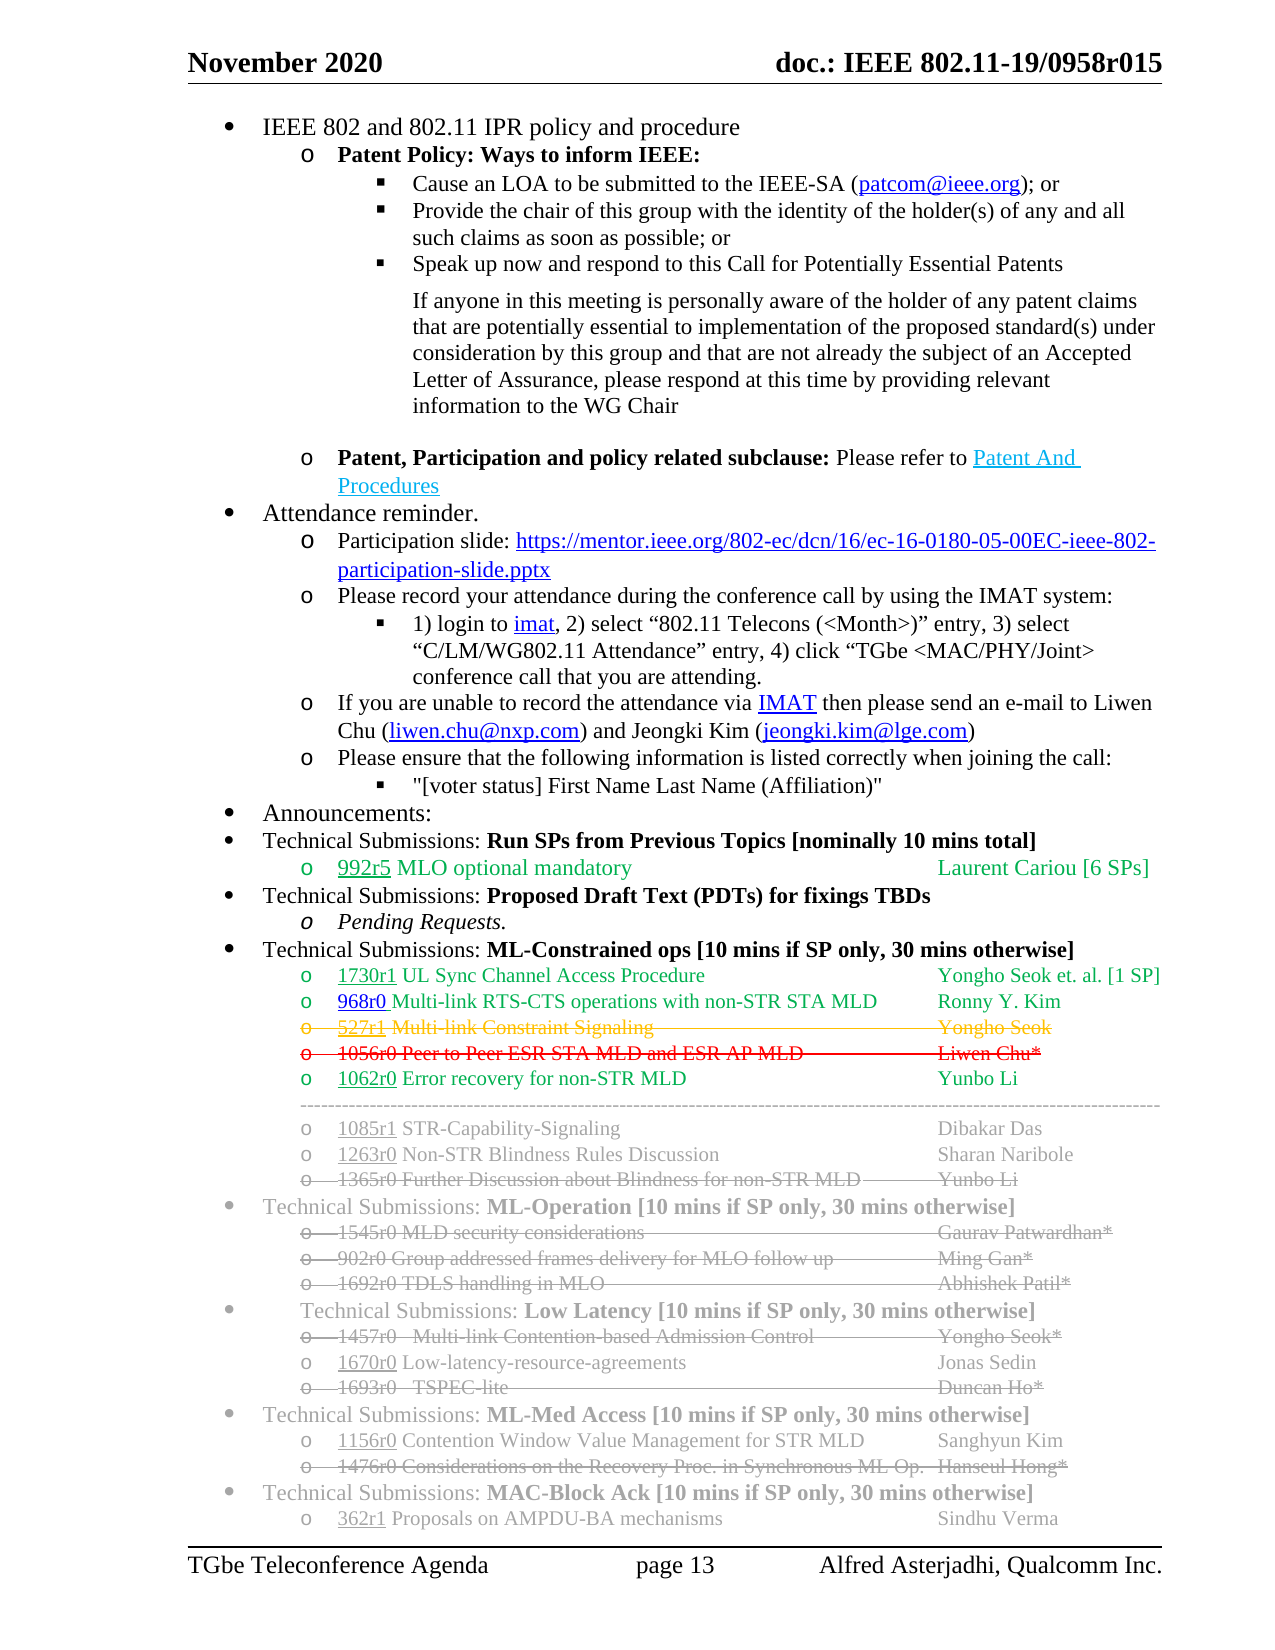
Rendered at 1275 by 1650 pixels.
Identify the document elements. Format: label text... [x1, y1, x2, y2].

list Technical Submissions: Low Latency [10 mins if SP only, 30 mins otherwise] [225, 1297, 1162, 1324]
list "[voter status] First Name Last Name (Affiliation)" [375, 772, 1162, 798]
list 527r1 Multi-link Constraint Signaling Yongho Seok [300, 1015, 1162, 1040]
list Attendance reminder. [225, 498, 1162, 527]
list Technical Submissions: Run SPs from Previous Topics [nominally 10 mins total] [225, 827, 1162, 854]
list Technical Submissions: ML-Operation [10 mins if SP only, 30 mins otherwise] [225, 1193, 1162, 1220]
list 1156r0 Contention Window Value Management for STR MLD Sanghyun Kim [300, 1428, 1162, 1453]
list 1545r0 MLD security considerations Gaurav Patwardhan* [300, 1220, 1162, 1246]
list Please ensure that the following information is listed correctly when joining the call: [300, 744, 1162, 772]
list Provide the chair of this group with the identity of the holder(s) of any and all such claims as soon as possible; or [375, 197, 1162, 250]
list Participation slide: https://mentor.ieee.org/802-ec/dcn/16/ec-16-0180-05-00EC-ieee-802-participation-slide.pptx [300, 527, 1162, 582]
list 902r0 Group addressed frames delivery for MLO follow up Ming Gan* [300, 1246, 1162, 1271]
list Technical Submissions: MAC-Block Ack [10 mins if SP only, 30 mins otherwise] [225, 1479, 1162, 1506]
list Technical Submissions: ML-Med Access [10 mins if SP only, 30 mins otherwise] [225, 1401, 1162, 1428]
text ---------------------------------------------------------------------------------------------------------------------------- [300, 1092, 1162, 1116]
list Technical Submissions: Proposed Draft Text (PDTs) for fixings TBDs [225, 882, 1162, 908]
list 1365r0 Further Discussion about Blindness for non-STR MLD Yunbo Li [300, 1167, 1162, 1193]
list Announcements: [225, 798, 1162, 827]
list 1263r0 Non-STR Blindness Rules Discussion Sharan Naribole [300, 1142, 1162, 1167]
list Patent Policy: Ways to inform IEEE: [300, 141, 1162, 170]
list Cause an LOA to be submitted to the IEEE-SA (patcom@ieee.org); or [375, 170, 1162, 197]
list IEEE 802 and 802.11 IPR policy and procedure [225, 112, 1162, 141]
list Pending Requests. [300, 908, 1162, 936]
list 968r0 Multi-link RTS-CTS operations with non-STR STA MLD Ronny Y. Kim [300, 989, 1162, 1015]
list 1056r0 Peer to Peer ESR STA MLD and ESR AP MLD Liwen Chu* [300, 1040, 1162, 1066]
list 992r5 MLO optional mandatory Laurent Cariou [6 SPs] [300, 854, 1162, 882]
list Speak up now and respond to this Call for Potentially Essential Patents [375, 250, 1162, 276]
list 1085r1 STR-Capability-Signaling Dibakar Das [300, 1116, 1162, 1142]
list 1730r1 UL Sync Channel Access Procedure Yongho Seok et. al. [1 SP] [300, 963, 1162, 989]
list 362r1 Proposals on AMPDU-BA mechanisms Sindhu Verma [300, 1506, 1162, 1532]
list Please record your attendance during the conference call by using the IMAT system: [300, 582, 1162, 610]
list 1) login to imat, 2) select “802.11 Telecons (<Month>)” entry, 3) select “C/LM/WG802.11 Attendance” entry, 4) click “TGbe <MAC/PHY/Joint> conference call that you are attending. [375, 610, 1162, 689]
list 1670r0 Low-latency-resource-agreements Jonas Sedin [300, 1349, 1162, 1375]
list 1457r0 Multi-link Contention-based Admission Control Yongho Seok* [300, 1324, 1162, 1349]
list Technical Submissions: ML-Constrained ops [10 mins if SP only, 30 mins otherwise] [225, 936, 1162, 963]
list 1692r0 TDLS handling in MLO Abhishek Patil* [300, 1271, 1162, 1297]
list 1476r0 Considerations on the Recovery Proc. in Synchronous ML Op. Hanseul Hong* [300, 1453, 1162, 1479]
list Patent, Participation and policy related subclause: Please refer to Patent And Procedures [300, 443, 1162, 498]
list If anyone in this meeting is personally aware of the holder of any patent claims that are potentially essential to implementation of the proposed standard(s) under consideration by this group and that are not already the subject of an Accepted Letter of Assurance, please respond at this time by providing relevant information to the WG Chair [412, 287, 1162, 418]
list 1693r0 TSPEC-lite Duncan Ho* [300, 1375, 1162, 1401]
list 1062r0 Error recovery for non-STR MLD Yunbo Li [300, 1066, 1162, 1092]
list If you are unable to record the attendance via IMAT then please send an e-mail to Liwen Chu (liwen.chu@nxp.com) and Jeongki Kim (jeongki.kim@lge.com) [300, 689, 1162, 744]
